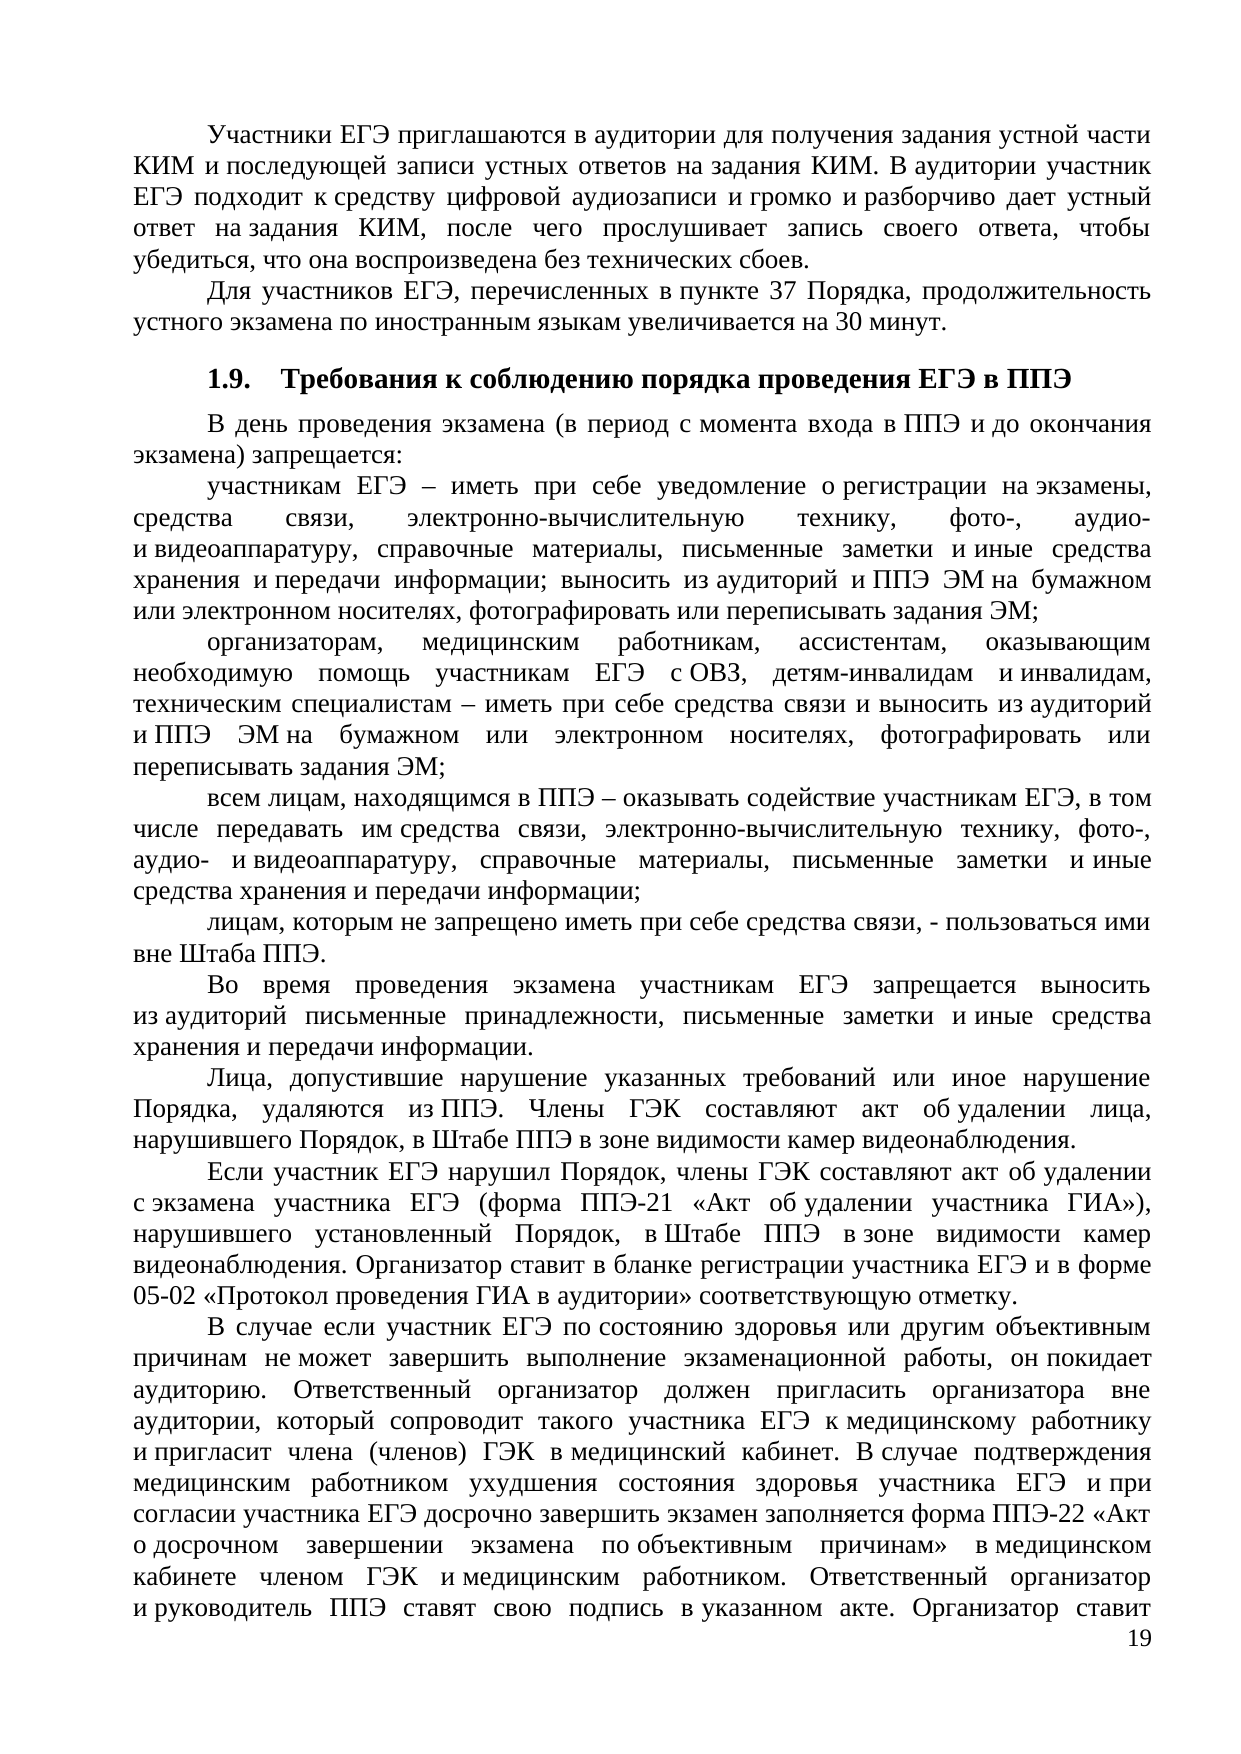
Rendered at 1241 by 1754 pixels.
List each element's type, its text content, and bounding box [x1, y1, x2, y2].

text организаторам, медицинским работникам, ассистентам, оказывающим необходимую помощь участникам ЕГЭ с ОВЗ, детям-инвалидам и инвалидам, техническим специалистам – иметь при себе средства связи и выносить из аудиторий и ППЭ ЭМ на бумажном или электронном носителях, фотографировать или переписывать задания ЭМ; [133, 625, 1152, 781]
text Участники ЕГЭ приглашаются в аудитории для получения задания устной части КИМ и последующей записи устных ответов на задания КИМ. В аудитории участник ЕГЭ подходит к средству цифровой аудиозаписи и громко и разборчиво дает устный ответ на задания КИМ, после чего прослушивает запись своего ответа, чтобы убедиться, что она воспроизведена без технических сбоев. [133, 118, 1152, 274]
text В день проведения экзамена (в период с момента входа в ППЭ и до окончания экзамена) запрещается: [133, 407, 1152, 469]
text Во время проведения экзамена участникам ЕГЭ запрещается выносить из аудиторий письменные принадлежности, письменные заметки и иные средства хранения и передачи информации. [133, 968, 1152, 1061]
subtitle Требования к соблюдению порядка проведения ЕГЭ в ППЭ [133, 361, 1152, 395]
text всем лицам, находящимся в ППЭ – оказывать содействие участникам ЕГЭ, в том числе передавать им средства связи, электронно-вычислительную технику, фото-, аудио- и видеоаппаратуру, справочные материалы, письменные заметки и иные средства хранения и передачи информации; [133, 781, 1152, 906]
text Лица, допустившие нарушение указанных требований или иное нарушение Порядка, удаляются из ППЭ. Члены ГЭК составляют акт об удалении лица, нарушившего Порядок, в Штабе ППЭ в зоне видимости камер видеонаблюдения. [133, 1061, 1152, 1155]
text Если участник ЕГЭ нарушил Порядок, члены ГЭК составляют акт об удалении с экзамена участника ЕГЭ (форма ППЭ-21 «Акт об удалении участника ГИА»), нарушившего установленный Порядок, в Штабе ППЭ в зоне видимости камер видеонаблюдения. Организатор ставит в бланке регистрации участника ЕГЭ и в форме 05-02 «Протокол проведения ГИА в аудитории» соответствующую отметку. [133, 1155, 1152, 1310]
text Для участников ЕГЭ, перечисленных в пункте 37 Порядка, продолжительность устного экзамена по иностранным языкам увеличивается на 30 минут. [133, 274, 1152, 336]
text участникам ЕГЭ – иметь при себе уведомление о регистрации на экзамены, средства связи, электронно-вычислительную технику, фото-, аудио- и видеоаппаратуру, справочные материалы, письменные заметки и иные средства хранения и передачи информации; выносить из аудиторий и ППЭ ЭМ на бумажном или электронном носителях, фотографировать или переписывать задания ЭМ; [133, 469, 1152, 625]
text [133, 1310, 1152, 1622]
text лицам, которым не запрещено иметь при себе средства связи, - пользоваться ими вне Штаба ППЭ. [133, 906, 1152, 968]
